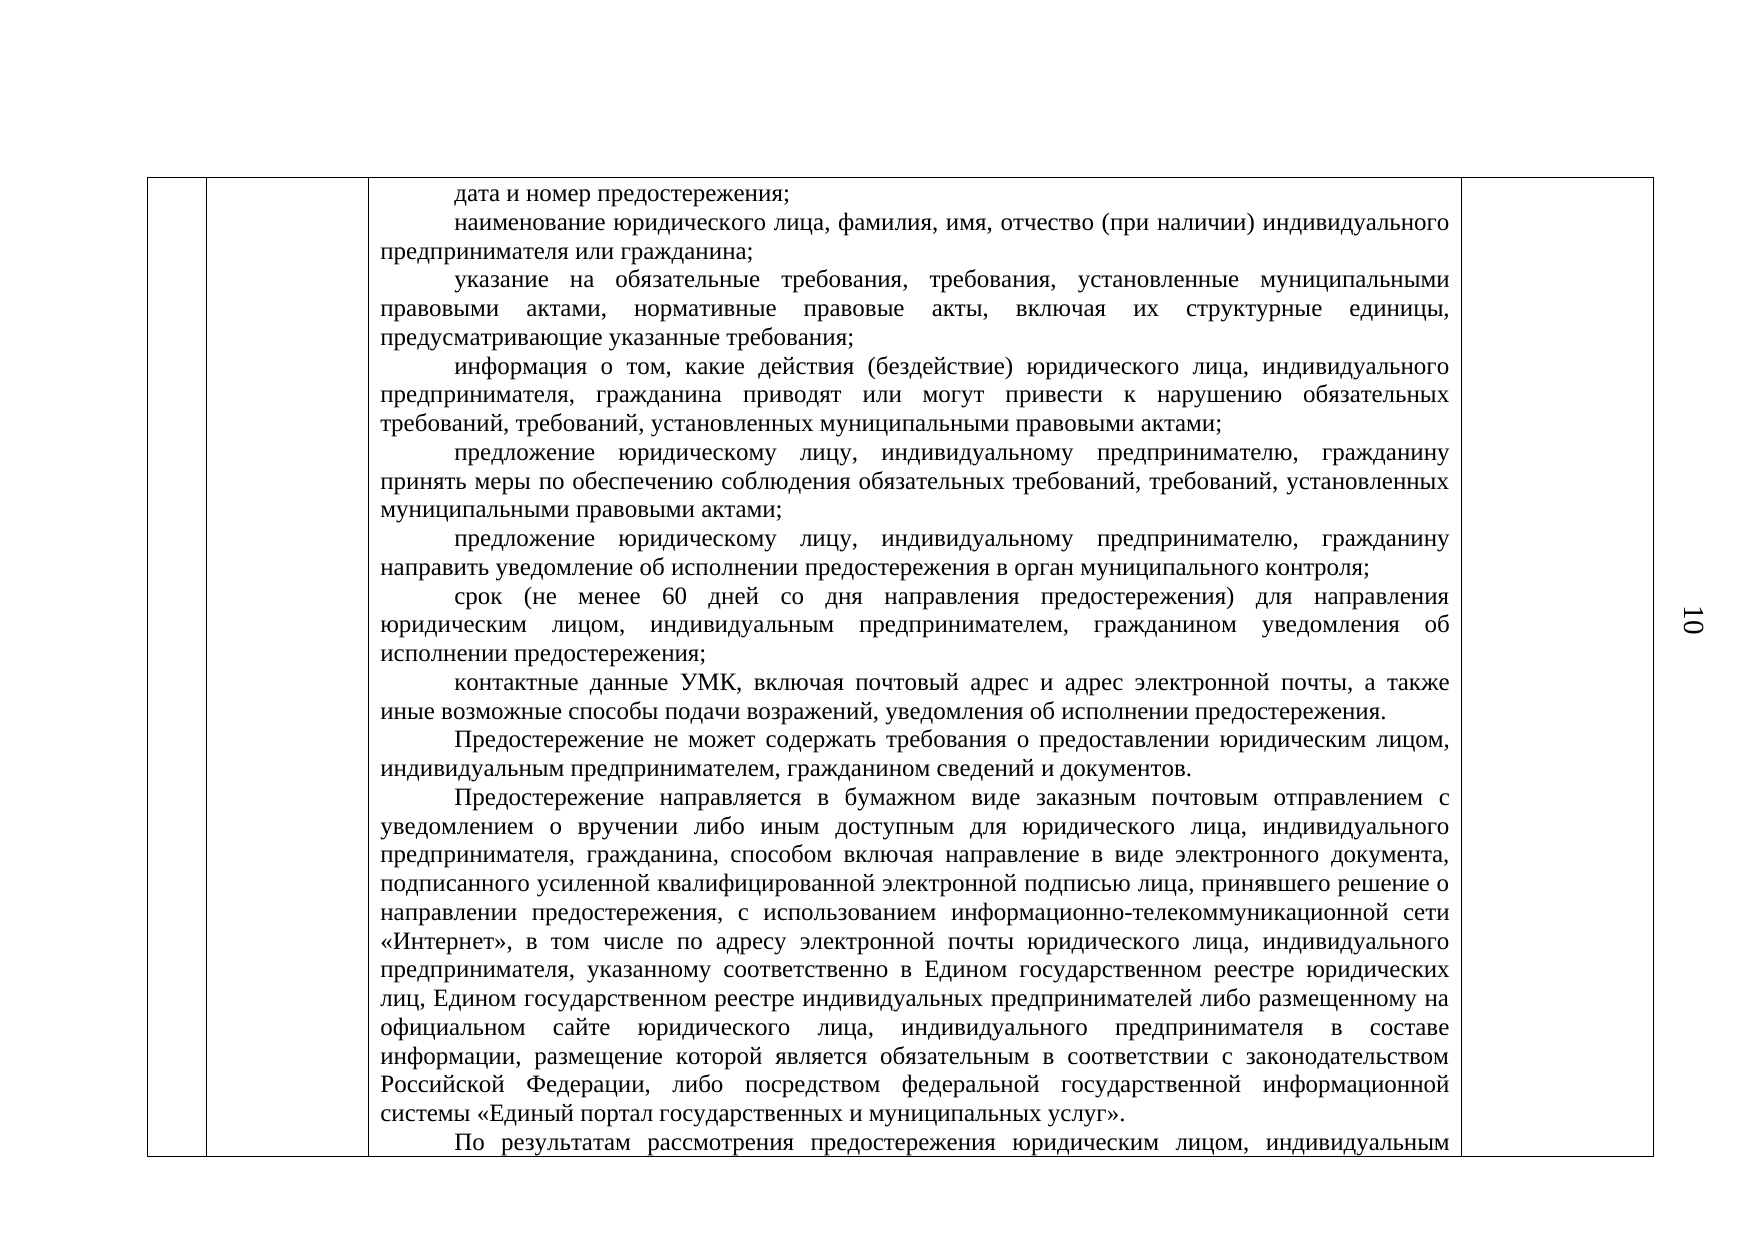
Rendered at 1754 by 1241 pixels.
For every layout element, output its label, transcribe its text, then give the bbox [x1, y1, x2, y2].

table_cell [1462, 178, 1653, 1156]
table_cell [207, 178, 368, 1156]
table_cell 3 [148, 178, 206, 1156]
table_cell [369, 178, 1461, 1156]
